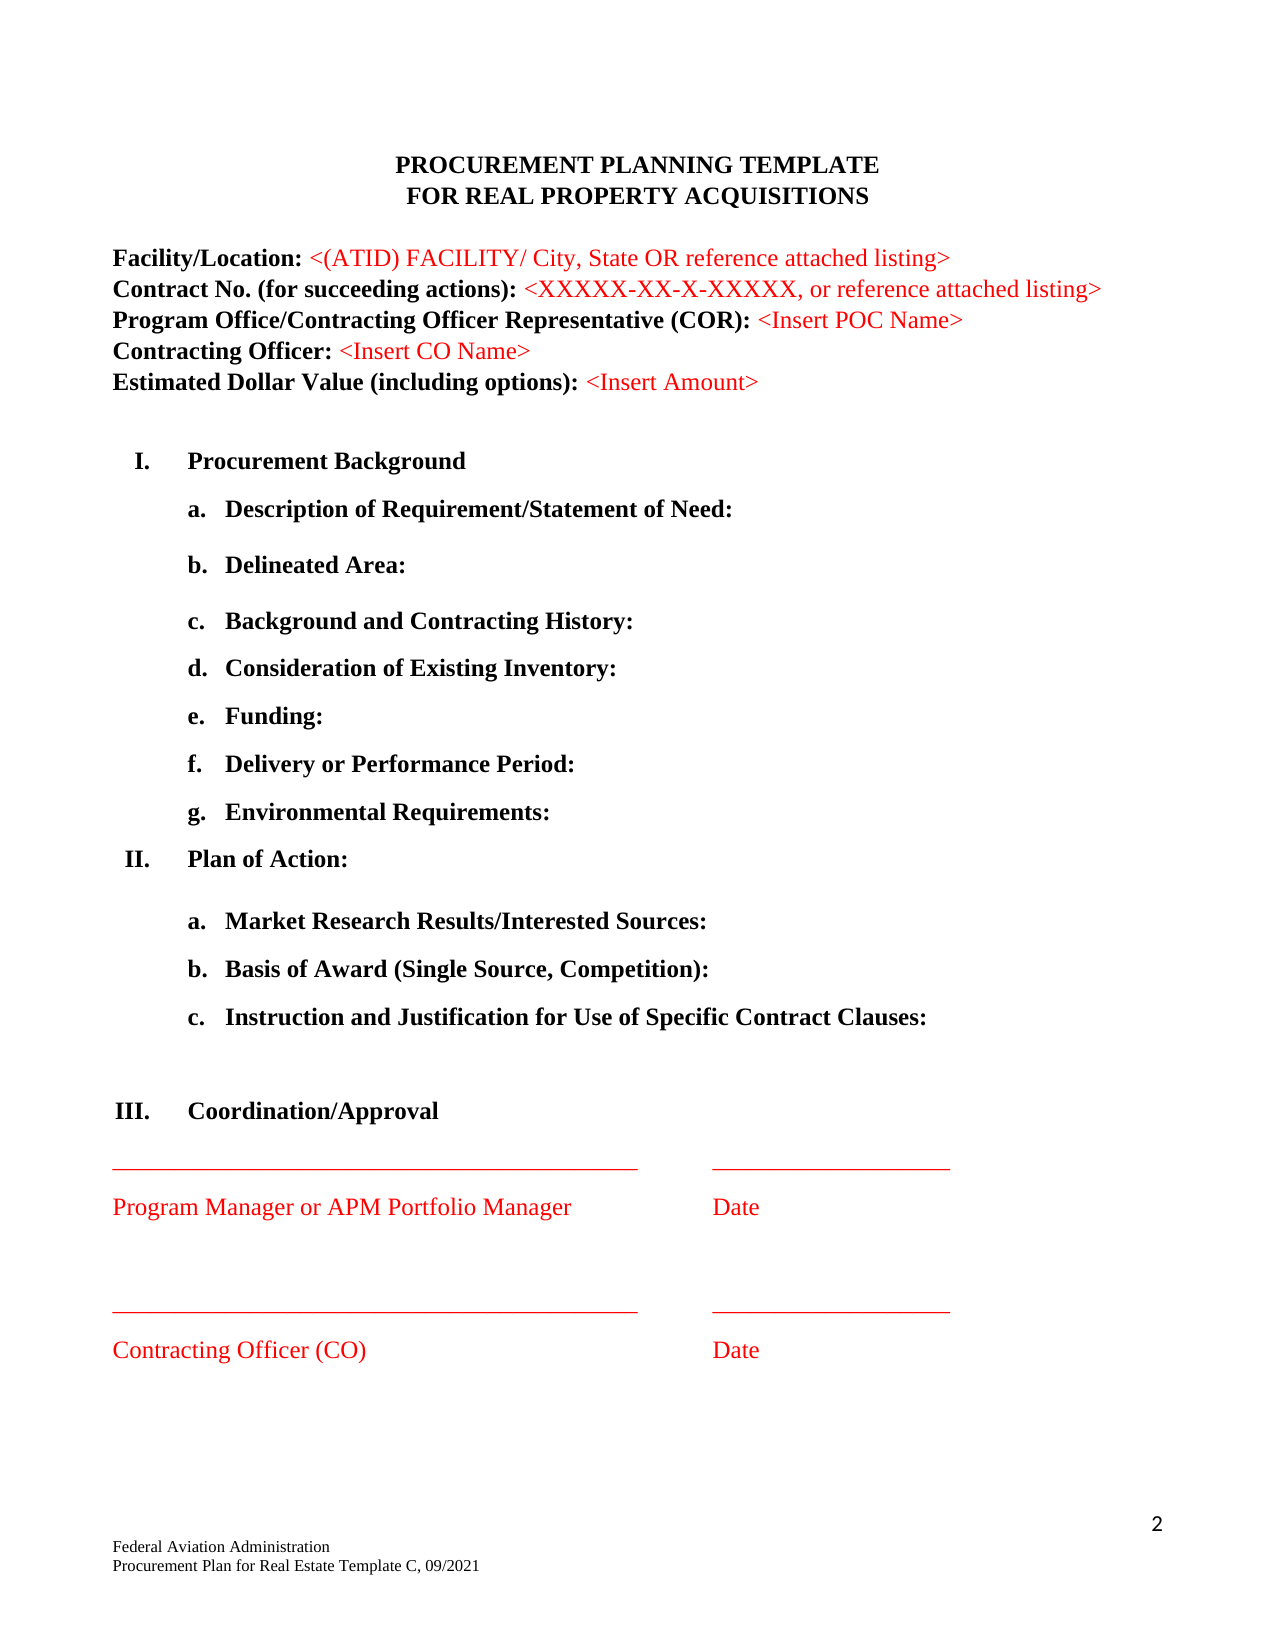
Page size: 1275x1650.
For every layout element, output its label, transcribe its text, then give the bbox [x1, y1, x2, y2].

text __________________________________________ ___________________ [112, 1287, 1162, 1316]
list Delivery or Performance Period: [Describe delivery date requirement and/or performance period requirements including preferred length of term including any options.] [187, 749, 1162, 778]
text Contracting Officer: <Insert CO Name> [112, 336, 1162, 365]
list Consideration of Existing Inventory: [Describe any opportunities for co-location, relocation, right sizing, or renewal within existing FAA inventory. For any existing FAA inventory asset, provide the most recent Site Inspection Report. If the facility(ies) are for NAS mission critical equipment, state the necessity for site specific location in relation to the greater NAS.] [187, 653, 1162, 682]
text FOR REAL PROPERTY ACQUISITIONS [112, 181, 1162, 210]
text Contract No. (for succeeding actions): <XXXXX-XX-X-XXXXX, or reference attached listing> [112, 274, 1162, 303]
text __________________________________________ ___________________ [112, 1144, 1162, 1173]
list Description of Requirement/Statement of Need: [Summarize the description of real property requirements to be acquired. Describe the need for the real property in support of the FAA mission (See AMS T3.2.1(A)(8) Describing Requirements). Your summary should address the following: [187, 494, 1162, 522]
text PROCUREMENT PLANNING TEMPLATE [112, 150, 1162, 179]
text Facility/Location: <(ATID) FACILITY/ City, State OR reference attached listing> [112, 243, 1162, 272]
list Funding: [Describe the type and availability of funding, expiration of funds, and any statutory limits, $0.00 PR, etc. If additional funding is to be provided for one-time costs or for real estate support contracts (appraisal, title, survey, etc.), describe how/when those funds will be provided.] [187, 701, 1162, 730]
list Market Research Results/Interested Sources: [Discuss methods of market research (number of sources that were contacted, limitations on source availability, and any analysis conducted). Based on market research, do we believe adequate competition may be obtained? Market Research documentation must be included as part of the Procurement Plan/Contract File to fulfill the requirements of this paragraph.] [187, 906, 1162, 935]
text Program Manager or APM Portfolio Manager Date [112, 1192, 1162, 1221]
text Program Office/Contracting Officer Representative (COR): <Insert POC Name> [112, 305, 1162, 334]
list Delineated Area: [If identified, describe the delineated area and explain how the area was derived. Your summary should address the following: [187, 550, 1162, 578]
list Basis of Award (Single Source, Competition): [Discuss the extent of competition in past solicitations. Based on the market research for this procurement, discuss the basis of award and the rationale that supports the decision. Address considerations given to full and open competition. If a single source procurement is planned, provide the rationale or reference the Single Source Justification (SSJ) or NAS Facility Exception document.] [187, 954, 1162, 983]
text Estimated Dollar Value (including options): <Insert Amount> [112, 367, 1162, 396]
list Instruction and Justification for Use of Specific Contract Clauses: [Use of the following contract clauses requires rational basis: [187, 1002, 1162, 1031]
list Background and Contracting History: [Describe contracting history for the real property, including previous contract type and dollar value as well as any other related contracts with nearby property owners (such as restrictive aerial easements, access roads, outgrants, etc.). Also, describe any known past performance issues with the current contractor (if applicable).] [187, 606, 1162, 634]
text Contracting Officer (CO) Date [112, 1335, 1162, 1364]
list Plan of Action: [150, 844, 1162, 873]
list Procurement Background [150, 446, 1162, 475]
list Coordination/Approval [150, 1096, 1162, 1125]
list Environmental Requirements: [Provide the appropriate Environmental Documentation (Either a Screening Checklist or Exception). For space, also describe any “green initiative” requirements that must be included.] [187, 797, 1162, 825]
